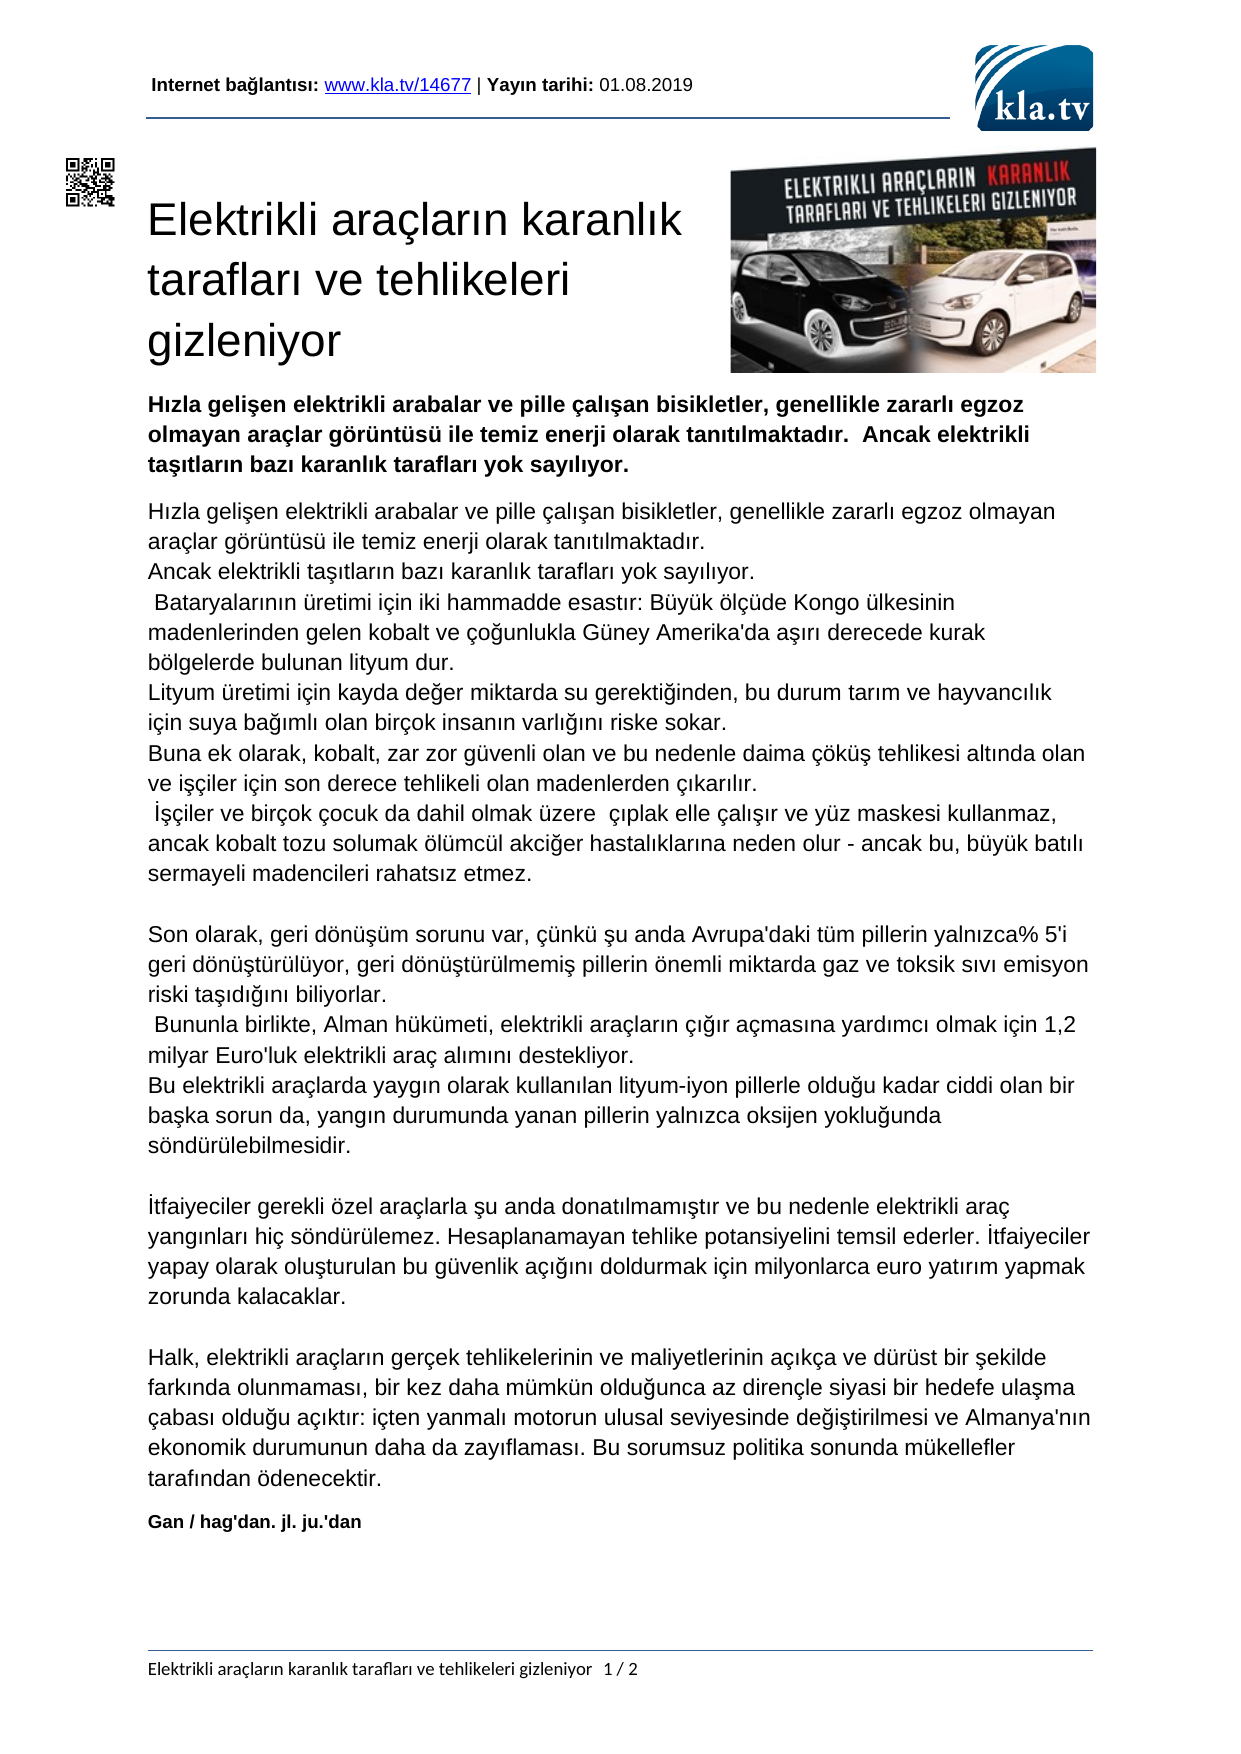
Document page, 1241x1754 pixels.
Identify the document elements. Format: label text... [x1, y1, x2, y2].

text Elektrikli araçların karanlık tarafları ve tehlikeleri gizleniyor [148, 192, 1093, 366]
text Gan / hag'dan. jl. ju.'dan [148, 1511, 1093, 1533]
text Hızla gelişen elektrikli arabalar ve pille çalışan bisikletler, genellikle zararlı egzoz olmayan araçlar görüntüsü ile temiz enerji olarak tanıtılmaktadır. Ancak elektrikli taşıtların bazı karanlık tarafları yok sayılıyor. Bataryalarının üretimi için iki hammadde esastır: Büyük ölçüde Kongo ülkesinin madenlerinden gelen kobalt ve çoğunlukla Güney Amerika'da aşırı derecede kurak bölgelerde bulunan lityum dur. Lityum üretimi için kayda değer miktarda su gerektiğinden, bu durum tarım ve hayvancılık için suya bağımlı olan birçok insanın varlığını riske sokar. Buna ek olarak, kobalt, zar zor güvenli olan ve bu nedenle daima çöküş tehlikesi altında olan ve işçiler için son derece tehlikeli olan madenlerden çıkarılır. İşçiler ve birçok çocuk da dahil olmak üzere çıplak elle çalışır ve yüz maskesi kullanmaz, ancak kobalt tozu solumak ölümcül akciğer hastalıklarına neden olur - ancak bu, büyük batılı sermayeli madencileri rahatsız etmez. Son olarak, geri dönüşüm sorunu var, çünkü şu anda Avrupa'daki tüm pillerin yalnızca% 5'i geri dönüştürülüyor, geri dönüştürülmemiş pillerin önemli miktarda gaz ve toksik sıvı emisyon riski taşıdığını biliyorlar. Bununla birlikte, Alman hükümeti, elektrikli araçların çığır açmasına yardımcı olmak için 1,2 milyar Euro'luk elektrikli araç alımını destekliyor. Bu elektrikli araçlarda yaygın olarak kullanılan lityum-iyon pillerle olduğu kadar ciddi olan bir başka sorun da, yangın durumunda yanan pillerin yalnızca oksijen yokluğunda söndürülebilmesidir. İtfaiyeciler gerekli özel araçlarla şu anda donatılmamıştır ve bu nedenle elektrikli araç yangınları hiç söndürülemez. Hesaplanamayan tehlike potansiyelini temsil ederler. İtfaiyeciler yapay olarak oluşturulan bu güvenlik açığını doldurmak için milyonlarca euro yatırım yapmak zorunda kalacaklar. Halk, elektrikli araçların gerçek tehlikelerinin ve maliyetlerinin açıkça ve dürüst bir şekilde farkında olunmaması, bir kez daha mümkün olduğunca az dirençle siyasi bir hedefe ulaşma çabası olduğu açıktır: içten yanmalı motorun ulusal seviyesinde değiştirilmesi ve Almanya'nın ekonomik durumunun daha da zayıflaması. Bu sorumsuz politika sonunda mükellefler tarafından ödenecektir. [148, 498, 1093, 1491]
text Hızla gelişen elektrikli arabalar ve pille çalışan bisikletler, genellikle zararlı egzoz olmayan araçlar görüntüsü ile temiz enerji olarak tanıtılmaktadır. Ancak elektrikli taşıtların bazı karanlık tarafları yok sayılıyor. [148, 391, 1093, 477]
